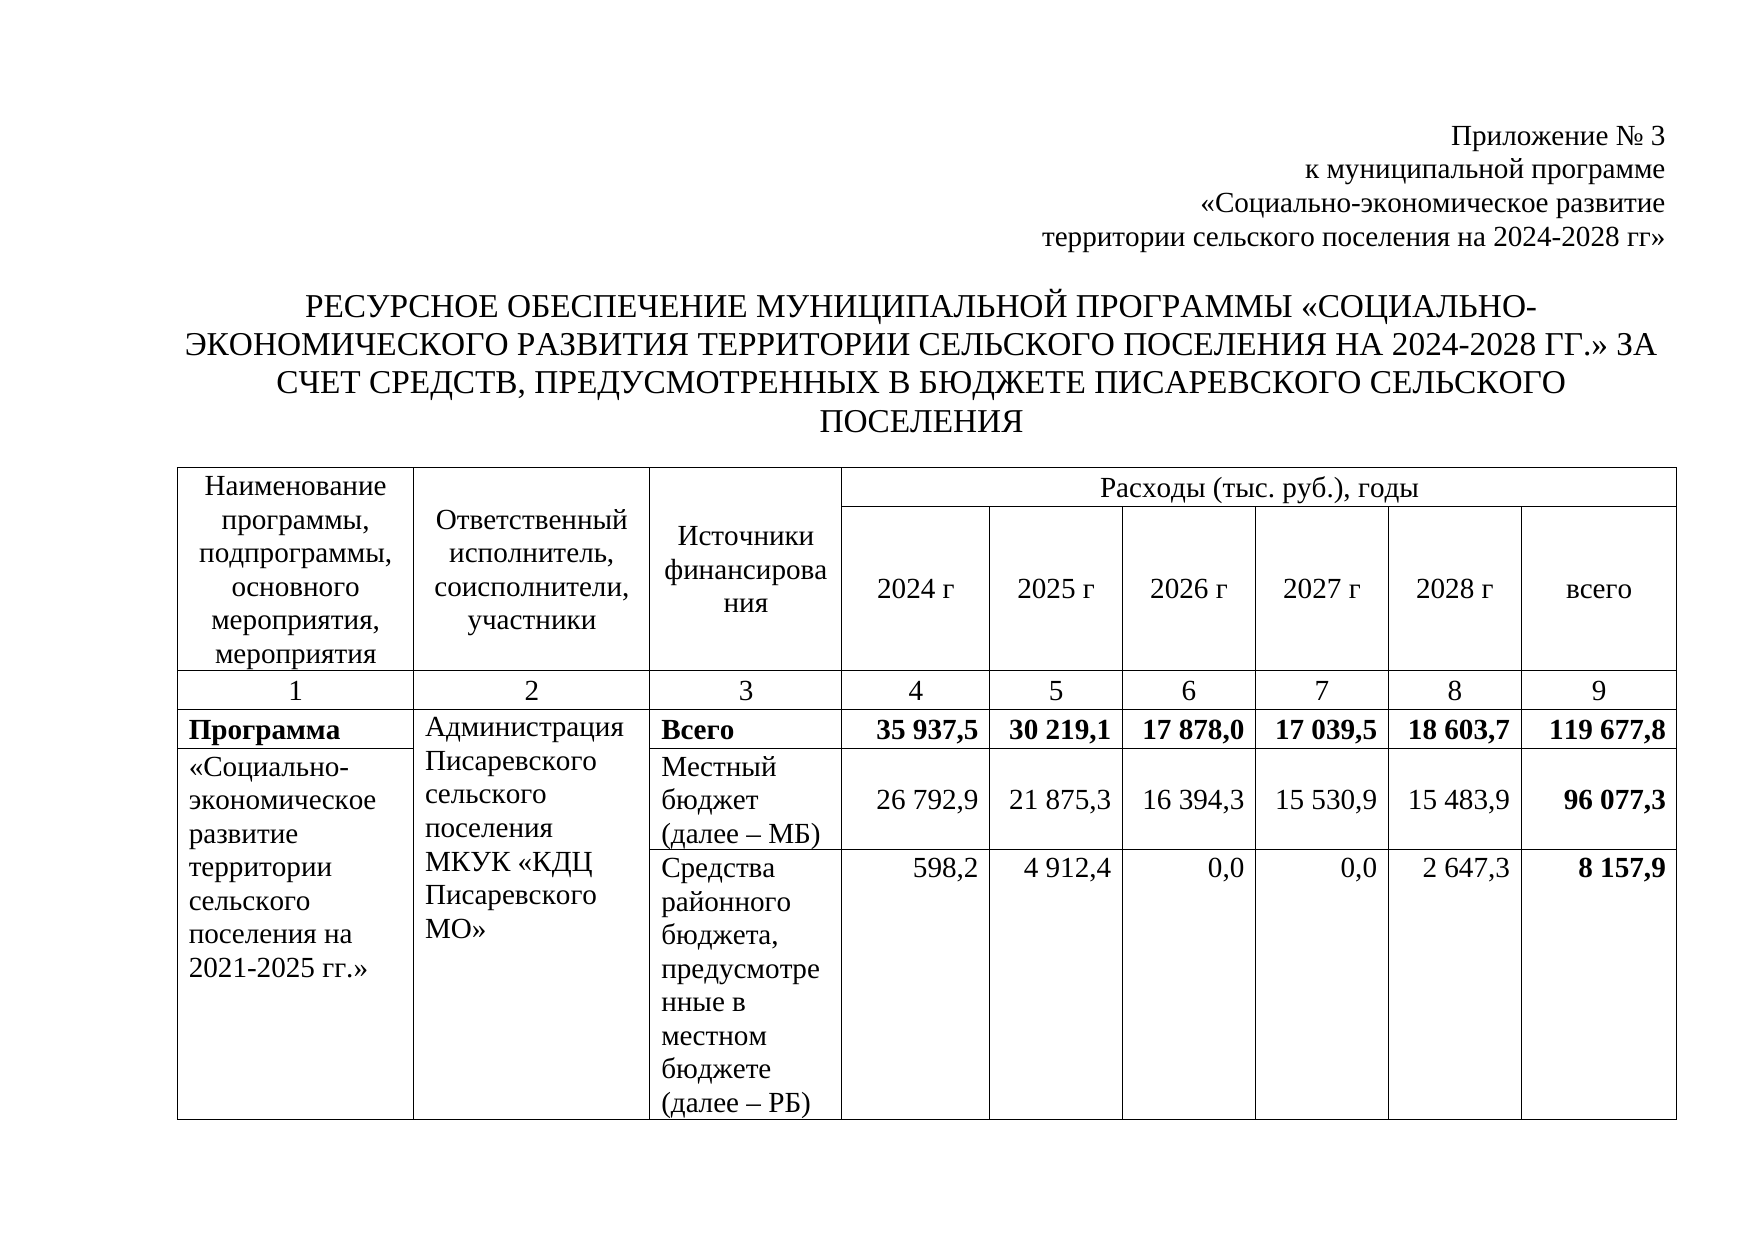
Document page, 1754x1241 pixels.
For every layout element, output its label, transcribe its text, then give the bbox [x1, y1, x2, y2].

table_cell 3 [650, 671, 841, 708]
table_cell 4 [842, 671, 989, 708]
table_cell 26 792,9 [842, 749, 989, 849]
table_cell 598,2 [842, 850, 989, 1119]
table_cell 8 [1389, 671, 1521, 708]
table_cell 9 [1522, 671, 1676, 708]
table_cell 15 530,9 [1256, 749, 1388, 849]
table_header Ответственный исполнитель, соисполнители, участники [414, 468, 649, 669]
table_cell 2024 г [842, 507, 989, 669]
table_cell 1 [178, 671, 413, 708]
table_cell 21 875,3 [990, 749, 1122, 849]
table_cell 2025 г [990, 507, 1122, 669]
text к муниципальной программе [177, 152, 1665, 185]
text Приложение № 3 [177, 118, 1665, 152]
table_cell «Социально-экономическое развитие территории сельского поселения на 2021-2025 гг.» [178, 749, 413, 1119]
table_cell 2028 г [1389, 507, 1521, 669]
table_cell 96 077,3 [1522, 749, 1676, 849]
table_cell Местный бюджет (далее – МБ) [650, 749, 841, 849]
table_cell 17 039,5 [1256, 710, 1388, 748]
text территории сельского поселения на 2024-2028 гг» [177, 219, 1665, 252]
table_cell 30 219,1 [990, 710, 1122, 748]
table_cell 2027 г [1256, 507, 1388, 669]
table_cell 6 [1123, 671, 1255, 708]
table_cell 4 912,4 [990, 850, 1122, 1119]
text РЕСУРСНОЕ ОБЕСПЕЧЕНИЕ МУНИЦИПАЛЬНОЙ ПРОГРАММЫ «СОЦИАЛЬНО-ЭКОНОМИЧЕСКОГО РАЗВИТИЯ ТЕРРИТОРИИ СЕЛЬСКОГО ПОСЕЛЕНИЯ НА 2024-2028 ГГ.» ЗА СЧЕТ СРЕДСТВ, ПРЕДУСМОТРЕННЫХ В БЮДЖЕТЕ ПИСАРЕВСКОГО СЕЛЬСКОГО ПОСЕЛЕНИЯ [177, 286, 1665, 439]
table_cell 16 394,3 [1123, 749, 1255, 849]
table_cell 0,0 [1256, 850, 1388, 1119]
table_cell 2 [414, 671, 649, 708]
table_cell 119 677,8 [1522, 710, 1676, 748]
table_cell 7 [1256, 671, 1388, 708]
table_cell Администрация Писаревского сельского поселения МКУК «КДЦ Писаревского МО» [414, 710, 649, 1119]
table_cell всего [1522, 507, 1676, 669]
table_cell 15 483,9 [1389, 749, 1521, 849]
table_cell 8 157,9 [1522, 850, 1676, 1119]
text «Социально-экономическое развитие [177, 185, 1665, 219]
table_cell 0,0 [1123, 850, 1255, 1119]
table_cell 18 603,7 [1389, 710, 1521, 748]
table_header Расходы (тыс. руб.), годы [842, 468, 1676, 506]
table_cell Программа [178, 710, 413, 748]
table_cell 2 647,3 [1389, 850, 1521, 1119]
table_cell Всего [650, 710, 841, 748]
table_cell 2026 г [1123, 507, 1255, 669]
table_cell 5 [990, 671, 1122, 708]
table_header Наименование программы, подпрограммы, основного мероприятия, мероприятия [178, 468, 413, 669]
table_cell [650, 850, 841, 1119]
table_header Источники финансирования [650, 468, 841, 669]
table_cell 35 937,5 [842, 710, 989, 748]
table_cell 17 878,0 [1123, 710, 1255, 748]
